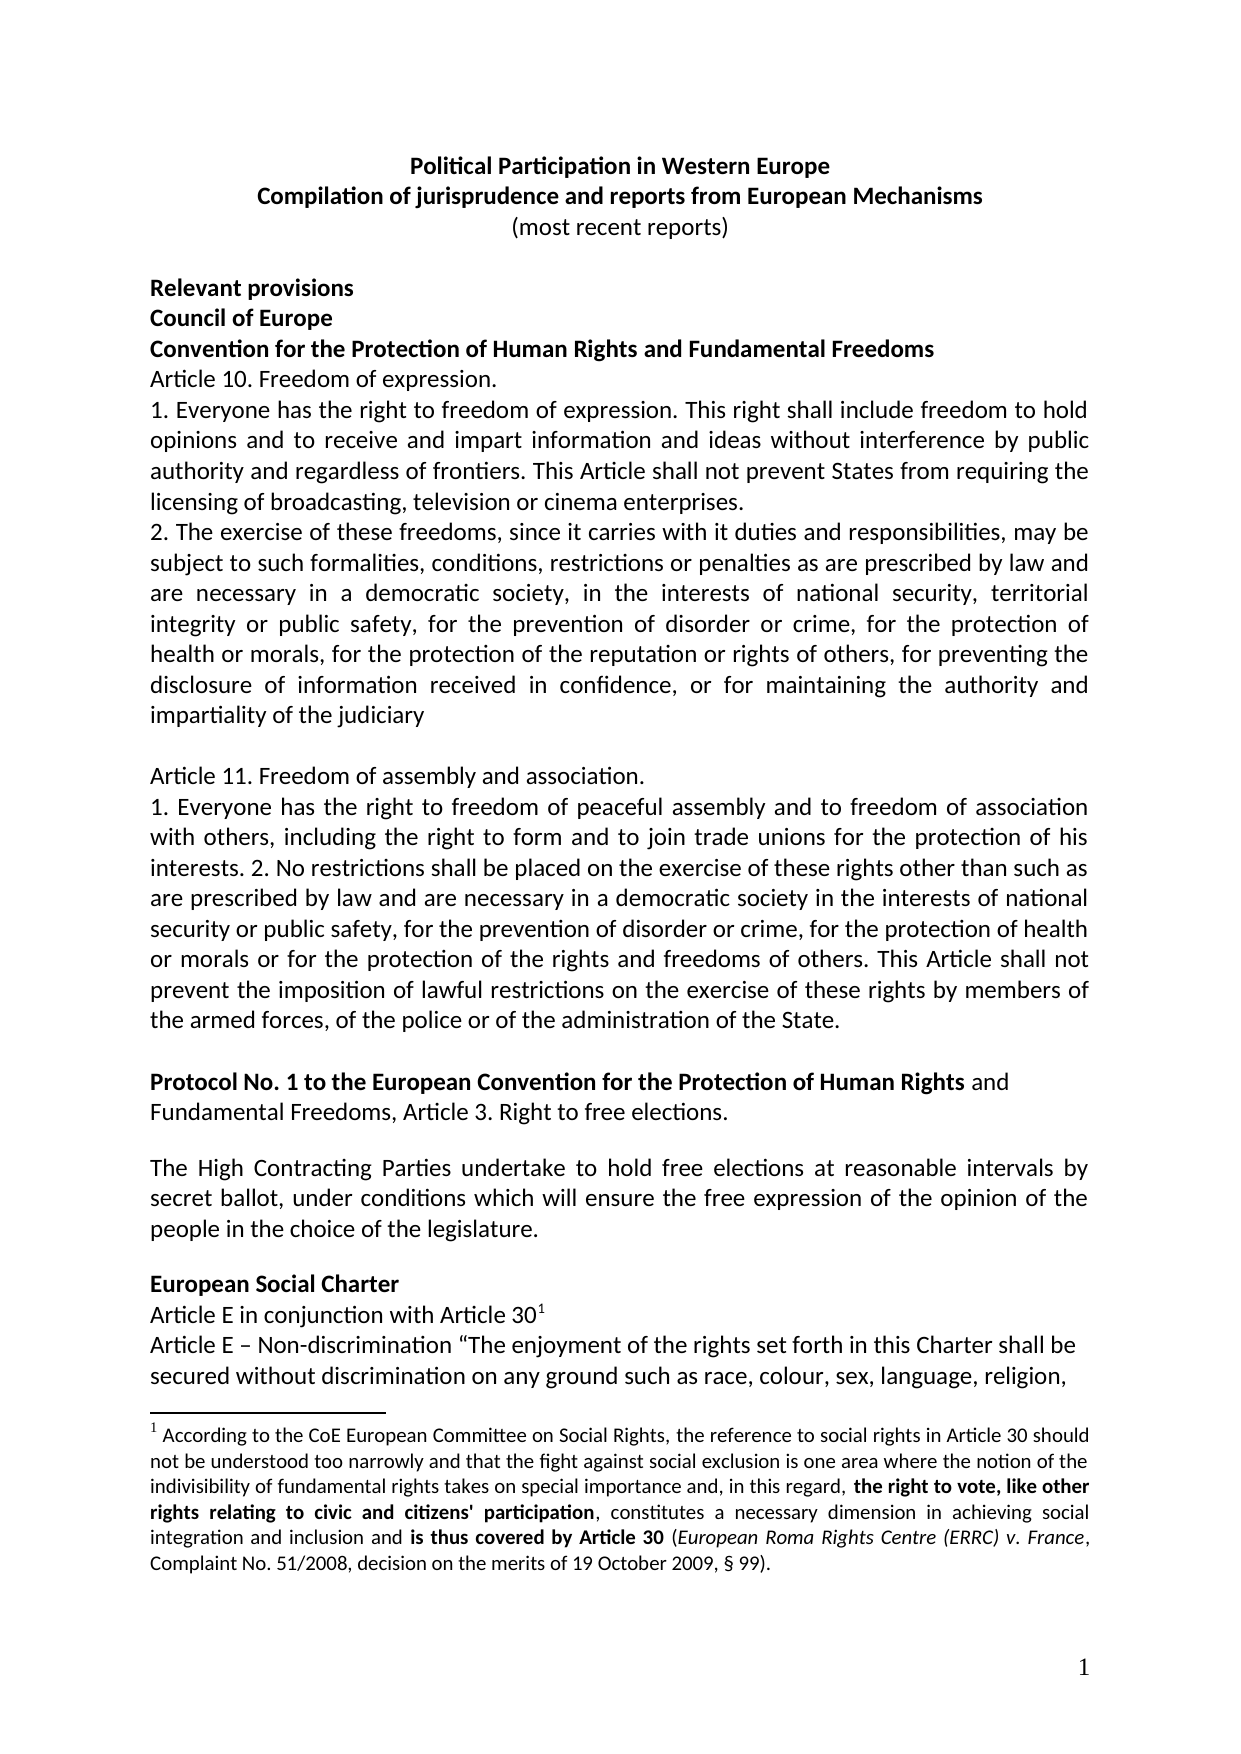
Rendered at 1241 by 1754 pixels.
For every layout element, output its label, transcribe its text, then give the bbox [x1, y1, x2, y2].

text Political Participation in Western Europe [150, 150, 1090, 181]
text European Social Charter [150, 1268, 1090, 1299]
text Council of Europe [150, 303, 1090, 333]
text Article 11. Freedom of assembly and association. [150, 760, 1090, 791]
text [150, 1329, 1090, 1390]
text Relevant provisions [150, 272, 1090, 303]
text Compilation of jurisprudence and reports from European Mechanisms [150, 181, 1090, 211]
text 1. Everyone has the right to freedom of peaceful assembly and to freedom of association with others, including the right to form and to join trade unions for the protection of his interests. 2. No restrictions shall be placed on the exercise of these rights other than such as are prescribed by law and are necessary in a democratic society in the interests of national security or public safety, for the prevention of disorder or crime, for the protection of health or morals or for the protection of the rights and freedoms of others. This Article shall not prevent the imposition of lawful restrictions on the exercise of these rights by members of the armed forces, of the police or of the administration of the State. [150, 791, 1090, 1035]
text 2. The exercise of these freedoms, since it carries with it duties and responsibilities, may be subject to such formalities, conditions, restrictions or penalties as are prescribed by law and are necessary in a democratic society, in the interests of national security, territorial integrity or public safety, for the prevention of disorder or crime, for the protection of health or morals, for the protection of the reputation or rights of others, for preventing the disclosure of information received in confidence, or for maintaining the authority and impartiality of the judiciary [150, 516, 1090, 730]
text (most recent reports) [150, 211, 1090, 242]
text Article E in conjunction with Article 30 [150, 1299, 1090, 1329]
text Protocol No. 1 to the European Convention for the Protection of Human Rights and Fundamental Freedoms, Article 3. Right to free elections. [150, 1066, 1090, 1127]
text 1. Everyone has the right to freedom of expression. This right shall include freedom to hold opinions and to receive and impart information and ideas without interference by public authority and regardless of frontiers. This Article shall not prevent States from requiring the licensing of broadcasting, television or cinema enterprises. [150, 394, 1090, 516]
text The High Contracting Parties undertake to hold free elections at reasonable intervals by secret ballot, under conditions which will ensure the free expression of the opinion of the people in the choice of the legislature. [150, 1152, 1090, 1243]
text Article 10. Freedom of expression. [150, 364, 1090, 394]
text Convention for the Protection of Human Rights and Fundamental Freedoms [150, 333, 1090, 364]
